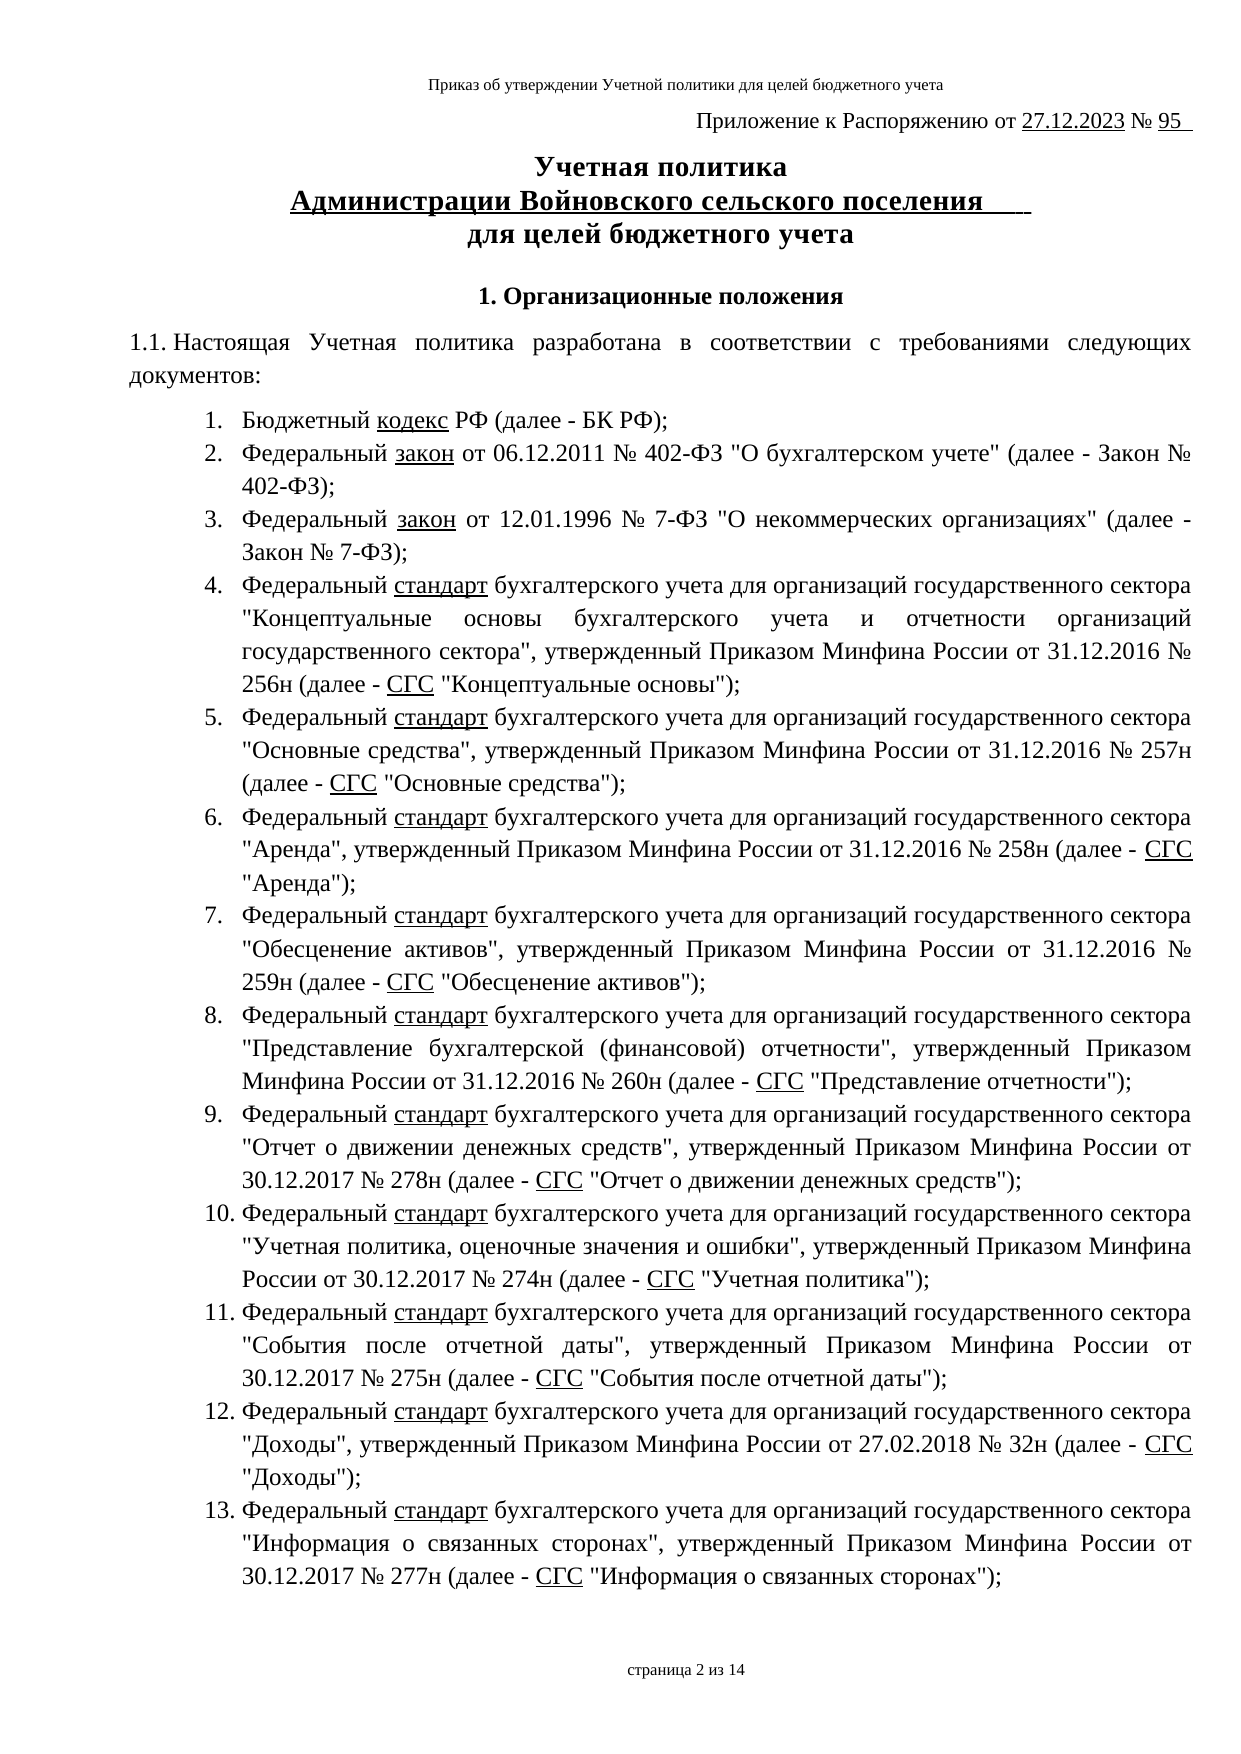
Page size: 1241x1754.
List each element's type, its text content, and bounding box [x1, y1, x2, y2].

list Федеральный стандарт бухгалтерского учета для организаций государственного сектора "Концептуальные основы бухгалтерского учета и отчетности организаций государственного сектора", утвержденный Приказом Минфина России от 31.12.2016 № 256н (далее - СГС "Концептуальные основы"); [204, 570, 1192, 698]
list Федеральный стандарт бухгалтерского учета для организаций государственного сектора "Информация о связанных сторонах", утвержденный Приказом Минфина России от 30.12.2017 № 277н (далее - СГС "Информация о связанных сторонах"); [204, 1495, 1192, 1590]
subtitle Настоящая Учетная политика разработана в соответствии с требованиями следующих документов: [129, 327, 1192, 388]
list Федеральный стандарт бухгалтерского учета для организаций государственного сектора "Обесценение активов", утвержденный Приказом Минфина России от 31.12.2016 № 259н (далее - СГС "Обесценение активов"); [204, 901, 1192, 995]
list Федеральный закон от 06.12.2011 № 402-ФЗ "О бухгалтерском учете" (далее - Закон № 402-ФЗ); [204, 438, 1192, 500]
list Федеральный стандарт бухгалтерского учета для организаций государственного сектора "Аренда", утвержденный Приказом Минфина России от 31.12.2016 № 258н (далее - СГС "Аренда"); [204, 802, 1192, 896]
subtitle Организационные положения [129, 281, 1192, 310]
list Федеральный стандарт бухгалтерского учета для организаций государственного сектора "Представление бухгалтерской (финансовой) отчетности", утвержденный Приказом Минфина России от 31.12.2016 № 260н (далее - СГС "Представление отчетности"); [204, 1000, 1192, 1094]
title Учетная политика Администрации Войновского сельского поселения для целей бюджетного учета [129, 149, 1192, 250]
list Федеральный стандарт бухгалтерского учета для организаций государственного сектора "Отчет о движении денежных средств", утвержденный Приказом Минфина России от 30.12.2017 № 278н (далее - СГС "Отчет о движении денежных средств"); [204, 1099, 1192, 1193]
list Федеральный стандарт бухгалтерского учета для организаций государственного сектора "Основные средства", утвержденный Приказом Минфина России от 31.12.2016 № 257н (далее - СГС "Основные средства"); [204, 702, 1192, 797]
list Федеральный стандарт бухгалтерского учета для организаций государственного сектора "События после отчетной даты", утвержденный Приказом Минфина России от 30.12.2017 № 275н (далее - СГС "События после отчетной даты"); [204, 1297, 1192, 1392]
list Федеральный стандарт бухгалтерского учета для организаций государственного сектора "Доходы", утвержденный Приказом Минфина России от 27.02.2018 № 32н (далее - СГС "Доходы"); [204, 1396, 1192, 1491]
text Приложение к Распоряжению от 27.12.2023 № 95 [129, 107, 1192, 133]
list Федеральный закон от 12.01.1996 № 7-ФЗ "О некоммерческих организациях" (далее - Закон № 7-ФЗ); [204, 504, 1192, 566]
list Федеральный стандарт бухгалтерского учета для организаций государственного сектора "Учетная политика, оценочные значения и ошибки", утвержденный Приказом Минфина России от 30.12.2017 № 274н (далее - СГС "Учетная политика"); [204, 1198, 1192, 1293]
list Бюджетный кодекс РФ (далее - БК РФ); [204, 405, 1192, 434]
